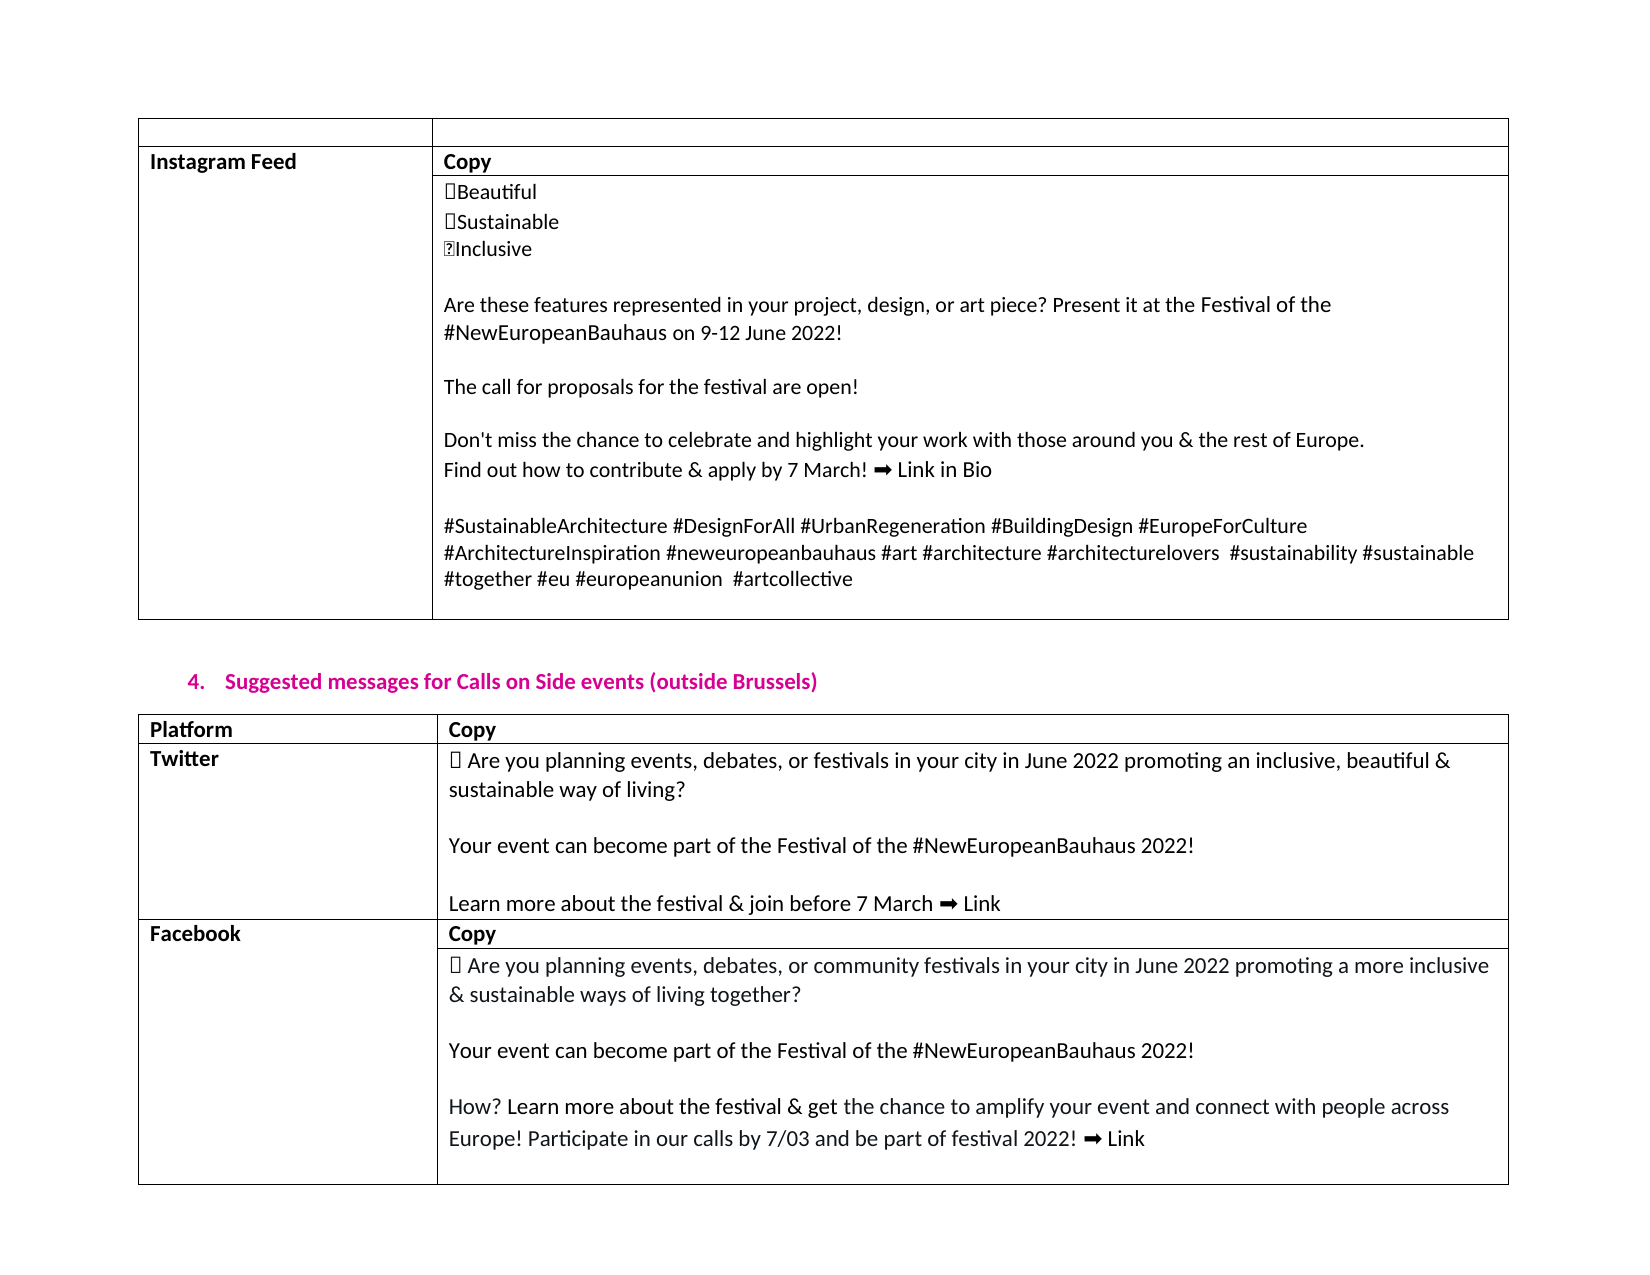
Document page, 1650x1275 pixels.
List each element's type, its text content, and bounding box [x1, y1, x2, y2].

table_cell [433, 119, 1508, 146]
table_cell ✨Beautiful 🌱Sustainable 🤝Inclusive Are these features represented in your project, design, or art piece? Present it at the Festival of the #NewEuropeanBauhaus on 9-12 June 2022! The call for proposals for the festival are open! Don't miss the chance to celebrate and highlight your work with those around you & the rest of Europe. Find out how to contribute & apply by 7 March! ➡️ Link in Bio #SustainableArchitecture #DesignForAll #UrbanRegeneration #BuildingDesign #EuropeForCulture #ArchitectureInspiration #neweuropeanbauhaus #art #architecture #architecturelovers #sustainability #sustainable #together #eu #europeanunion #artcollective [433, 176, 1508, 619]
table_header Copy [438, 715, 1508, 743]
table_cell Instagram Feed [139, 147, 432, 619]
table_cell Copy [438, 920, 1508, 947]
table_cell 📢 Are you planning events, debates, or festivals in your city in June 2022 promoting an inclusive, beautiful & sustainable way of living? Your event can become part of the Festival of the #NewEuropeanBauhaus 2022! Learn more about the festival & join before 7 March ➡️ Link [438, 744, 1508, 918]
table_cell Copy [433, 147, 1508, 175]
table_cell Twitter [139, 744, 437, 918]
table_cell Facebook [139, 920, 437, 1184]
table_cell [438, 949, 1508, 1184]
table_header Platform [139, 715, 437, 743]
list Suggested messages for Calls on Side events (outside Brussels) [187, 667, 1500, 695]
